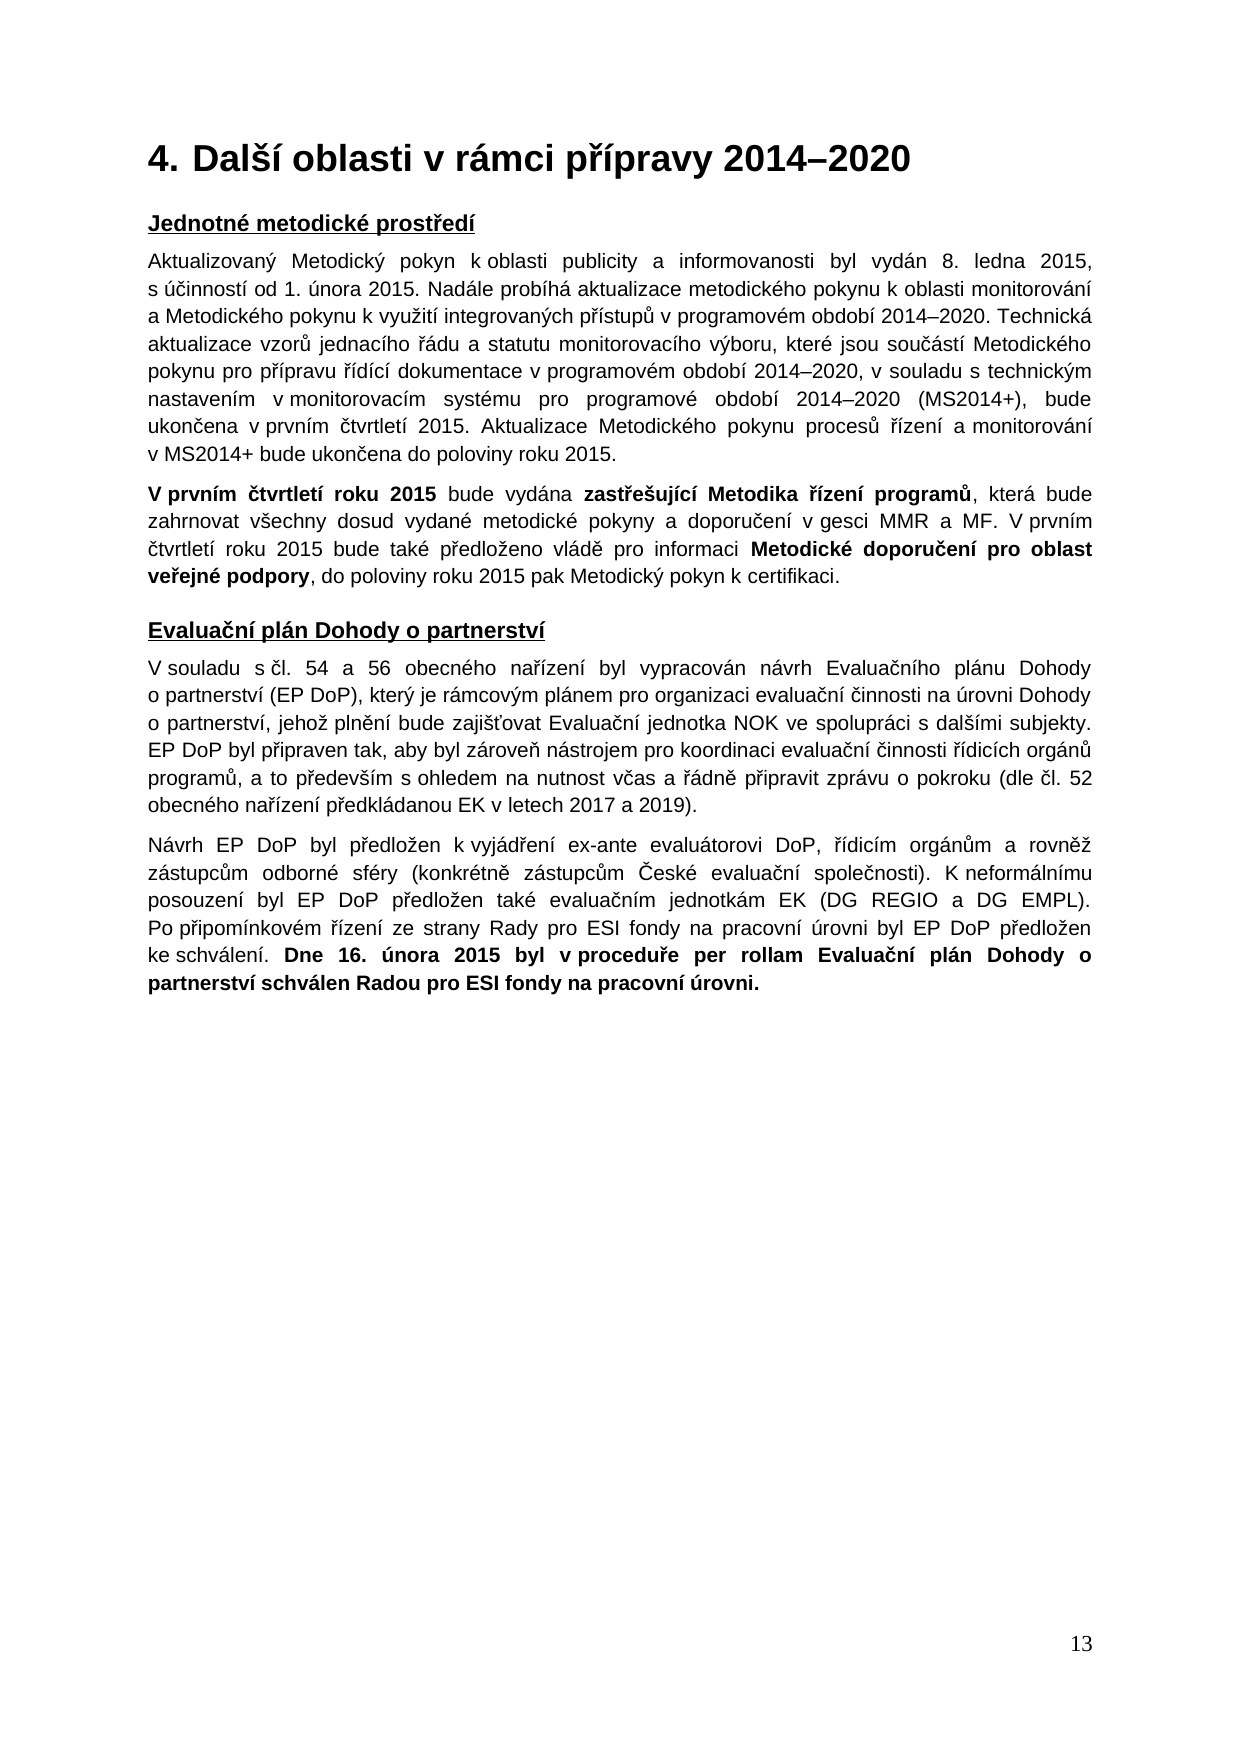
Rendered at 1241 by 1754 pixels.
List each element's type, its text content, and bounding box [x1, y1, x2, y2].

text Evaluační plán Dohody o partnerství [148, 617, 1092, 643]
text V souladu s čl. 54 a 56 obecného nařízení byl vypracován návrh Evaluačního plánu Dohody o partnerství (EP DoP), který je rámcovým plánem pro organizaci evaluační činnosti na úrovni Dohody o partnerství, jehož plnění bude zajišťovat Evaluační jednotka NOK ve spolupráci s dalšími subjekty. EP DoP byl připraven tak, aby byl zároveň nástrojem pro koordinaci evaluační činnosti řídicích orgánů programů, a to především s ohledem na nutnost včas a řádně připravit zprávu o pokroku (dle čl. 52 obecného nařízení předkládanou EK v letech 2017 a 2019). [148, 656, 1092, 817]
text Aktualizovaný Metodický pokyn k oblasti publicity a informovanosti byl vydán 8. ledna 2015, s účinností od 1. února 2015. Nadále probíhá aktualizace metodického pokynu k oblasti monitorování a Metodického pokynu k využití integrovaných přístupů v programovém období 2014–2020. Technická aktualizace vzorů jednacího řádu a statutu monitorovacího výboru, které jsou součástí Metodického pokynu pro přípravu řídící dokumentace v programovém období 2014–2020, v souladu s technickým nastavením v monitorovacím systému pro programové období 2014–2020 (MS2014+), bude ukončena v prvním čtvrtletí 2015. Aktualizace Metodického pokynu procesů řízení a monitorování v MS2014+ bude ukončena do poloviny roku 2015. [148, 249, 1092, 466]
subtitle Další oblasti v rámci přípravy 2014–2020 [148, 136, 1092, 179]
text Jednotné metodické prostředí [148, 210, 1092, 237]
text Návrh EP DoP byl předložen k vyjádření ex-ante evaluátorovi DoP, řídicím orgánům a rovněž zástupcům odborné sféry (konkrétně zástupcům České evaluační společnosti). K neformálnímu posouzení byl EP DoP předložen také evaluačním jednotkám EK (DG REGIO a DG EMPL). Po připomínkovém řízení ze strany Rady pro ESI fondy na pracovní úrovni byl EP DoP předložen ke schválení. Dne 16. února 2015 byl v proceduře per rollam Evaluační plán Dohody o partnerství schválen Radou pro ESI fondy na pracovní úrovni. [148, 833, 1092, 994]
text V prvním čtvrtletí roku 2015 bude vydána zastřešující Metodika řízení programů, která bude zahrnovat všechny dosud vydané metodické pokyny a doporučení v gesci MMR a MF. V prvním čtvrtletí roku 2015 bude také předloženo vládě pro informaci Metodické doporučení pro oblast veřejné podpory, do poloviny roku 2015 pak Metodický pokyn k certifikaci. [148, 482, 1092, 588]
